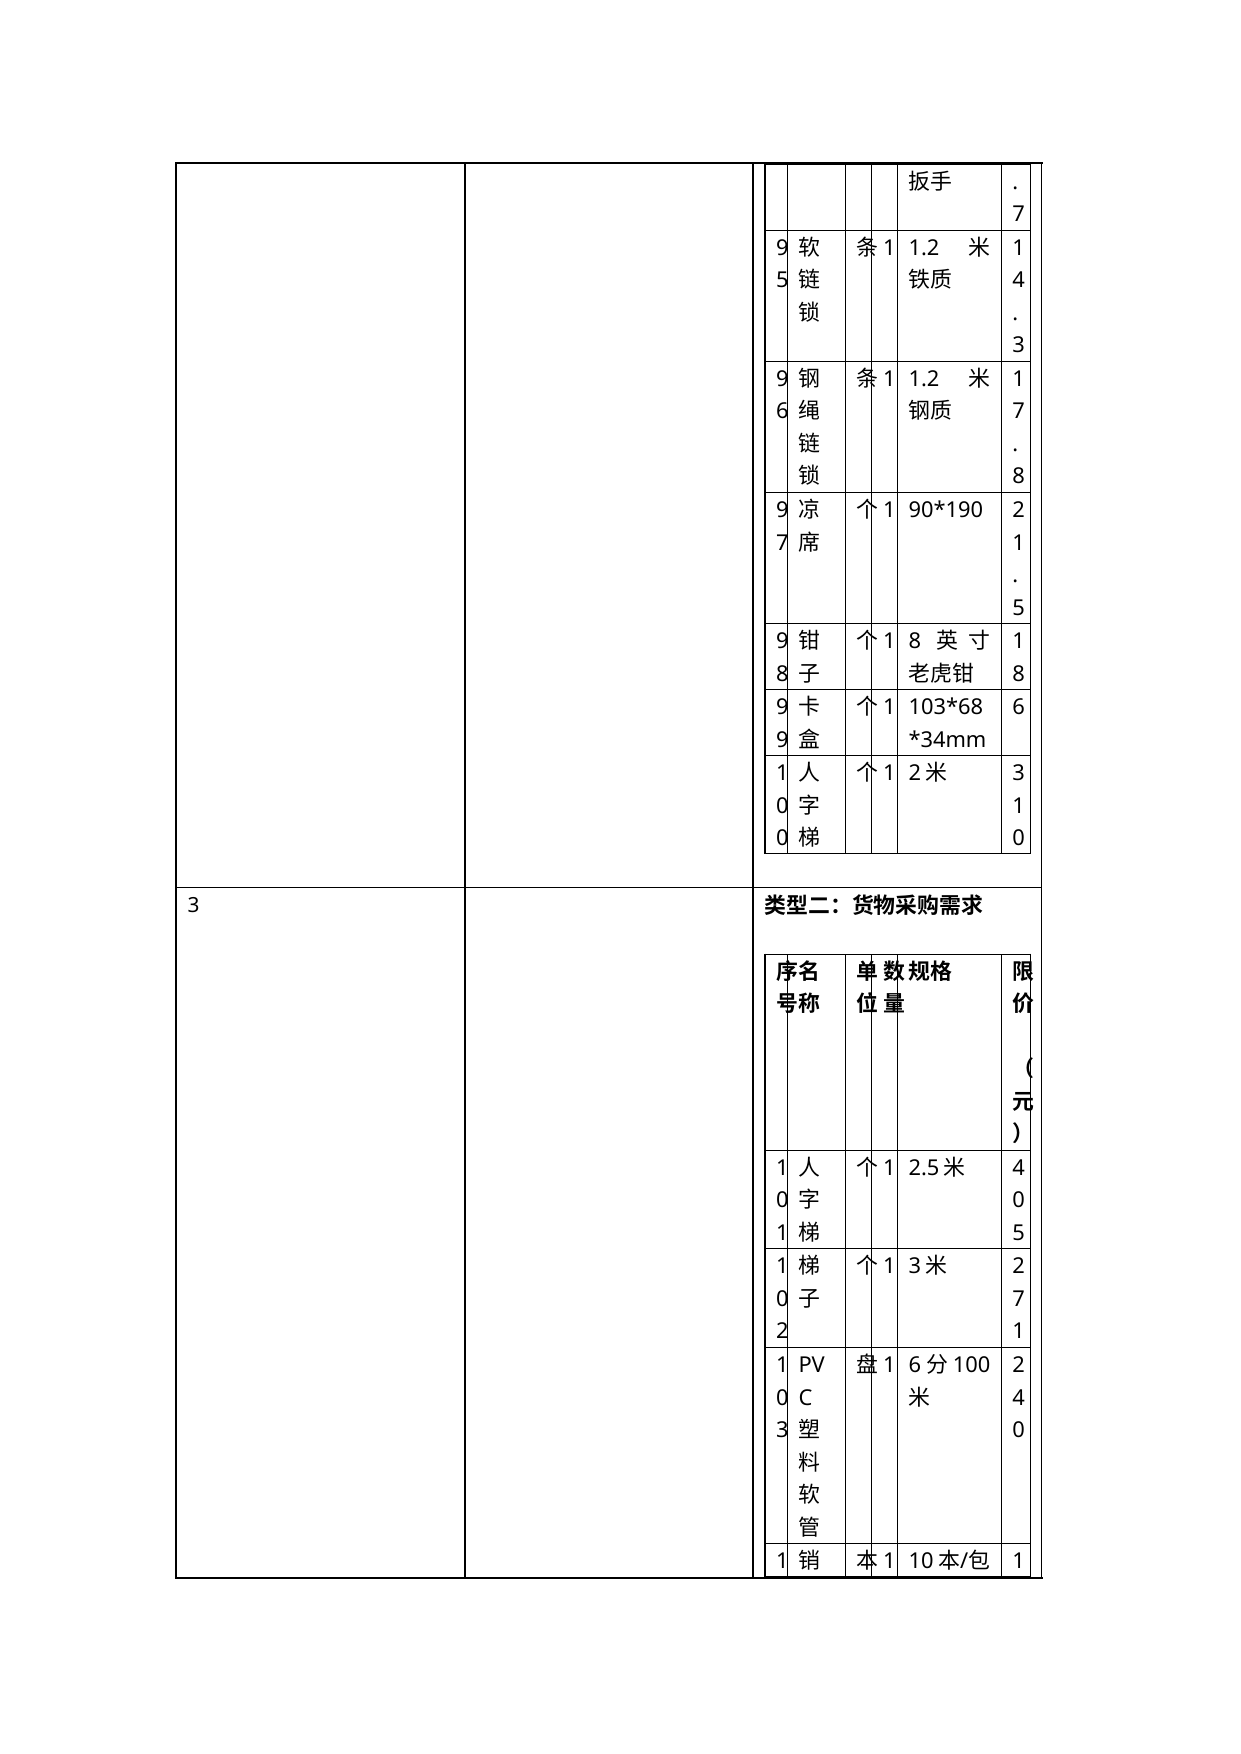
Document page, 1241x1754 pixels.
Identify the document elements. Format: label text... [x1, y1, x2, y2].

table_cell 类型二：货物采购需求 [754, 888, 1041, 1577]
table_cell 2 [177, 164, 464, 887]
table_cell 类型二：货物采购需求 [754, 164, 1041, 887]
table_cell [466, 888, 752, 1577]
table_cell [466, 164, 752, 887]
table_cell 3 [177, 888, 464, 1577]
